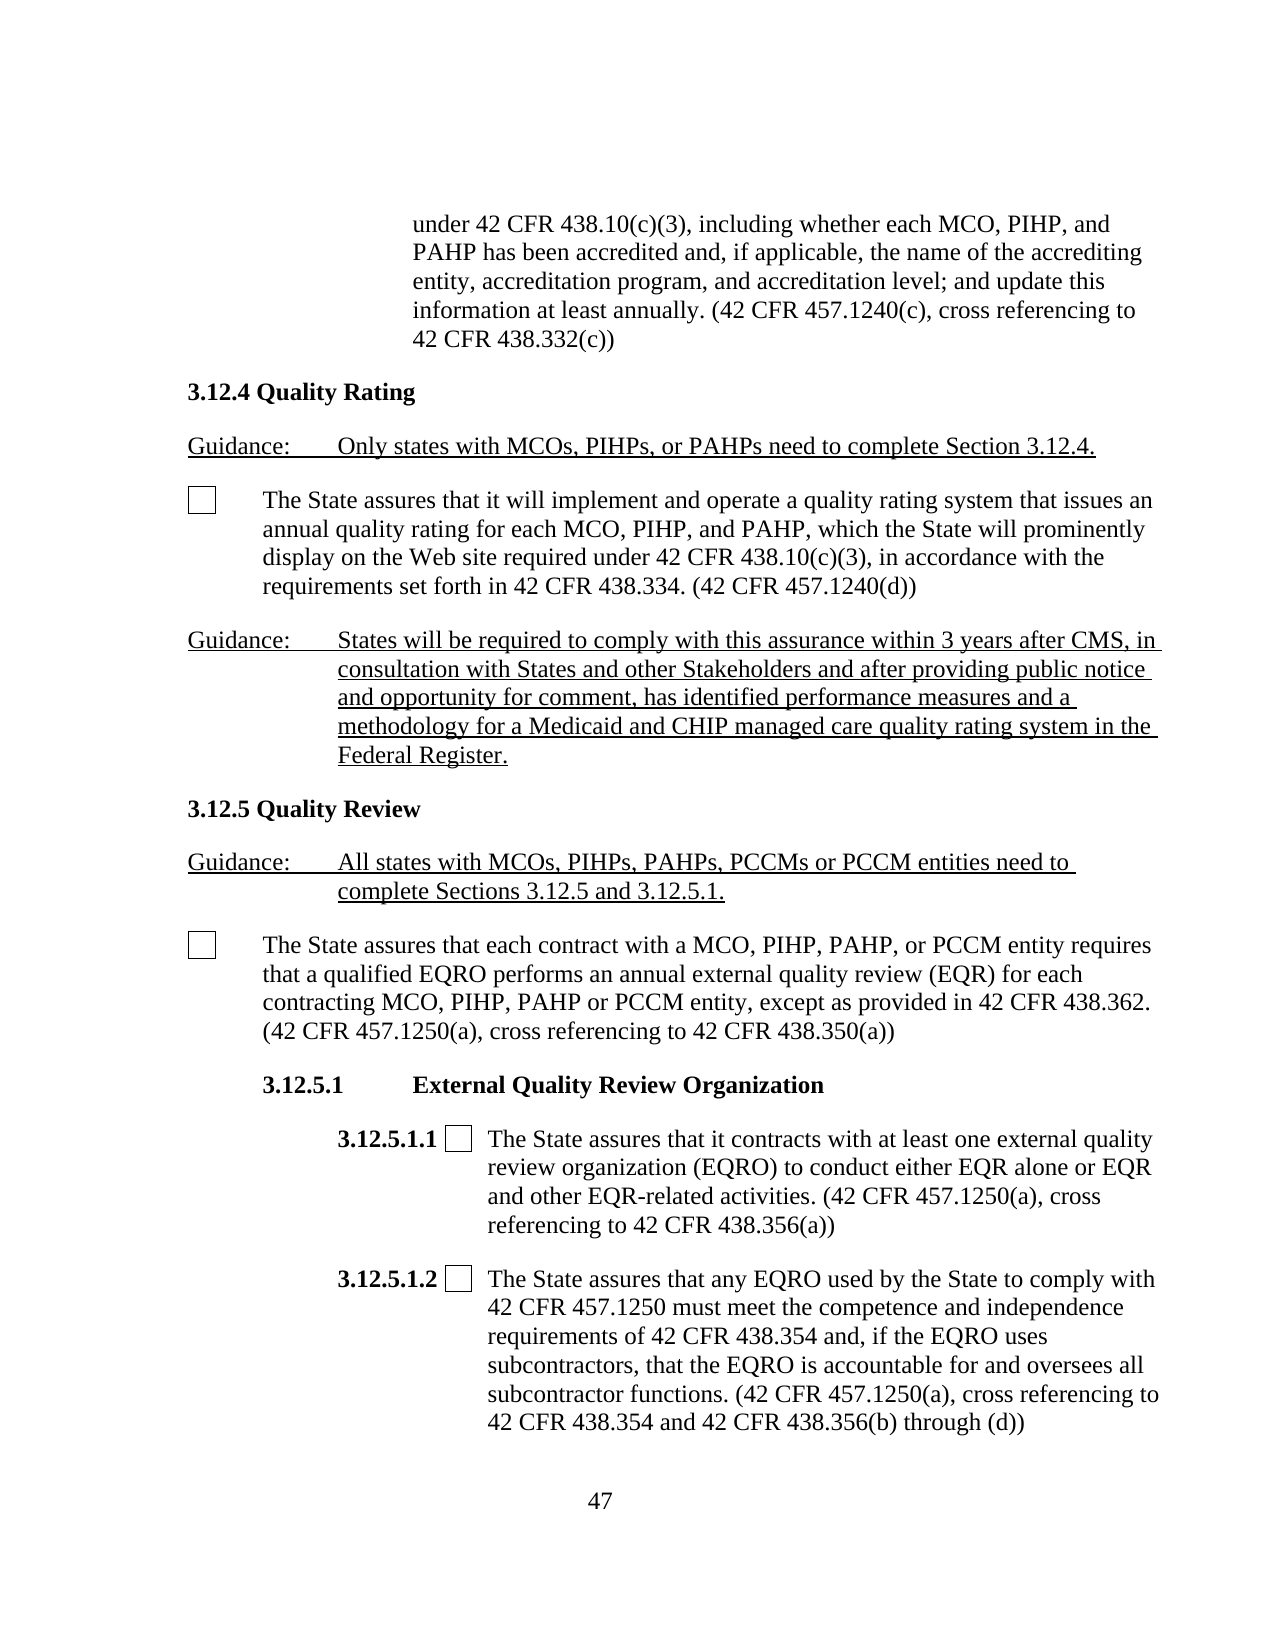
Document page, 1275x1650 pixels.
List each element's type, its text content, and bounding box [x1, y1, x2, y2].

subtitle 3.12.4 Quality Rating [187, 377, 1162, 406]
text Guidance: States will be required to comply with this assurance within 3 years after CMS, in consultation with States and other Stakeholders and after providing public notice and opportunity for comment, has identified performance measures and a methodology for a Medicaid and CHIP managed care quality rating system in the Federal Register. [187, 651, 1162, 769]
text Guidance: All states with MCOs, PIHPs, PAHPs, PCCMs or PCCM entities need to complete Sections 3.12.5 and 3.12.5.1. [187, 847, 1162, 905]
text Guidance: Only states with MCOs, PIHPs, or PAHPs need to complete Section 3.12.4. [187, 431, 1162, 460]
subtitle The State assures that each contract with a MCO, PIHP, PAHP, or PCCM entity requires that a qualified EQRO performs an annual external quality review (EQR) for each contracting MCO, PIHP, PAHP or PCCM entity, except as provided in 42 CFR 438.362. (42 CFR 457.1250(a), cross referencing to 42 CFR 438.350(a)) [187, 930, 1162, 1045]
subtitle 3.12.5.1.2 The State assures that any EQRO used by the State to comply with 42 CFR 457.1250 must meet the competence and independence requirements of 42 CFR 438.354 and, if the EQRO uses subcontractors, that the EQRO is accountable for and oversees all subcontractor functions. (42 CFR 457.1250(a), cross referencing to 42 CFR 438.354 and 42 CFR 438.356(b) through (d)) [337, 1264, 1162, 1436]
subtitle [262, 209, 1162, 352]
text Guidance: States will be required to comply with this assurance within 3 years after CMS, in consultation with States and other Stakeholders and after providing public notice and opportunity for comment, has identified performance measures and a methodology for a Medicaid and CHIP managed care quality rating system in the Federal Register. [187, 625, 1162, 650]
subtitle 3.12.5.1 External Quality Review Organization [262, 1070, 1162, 1099]
subtitle 3.12.5.1.1 The State assures that it contracts with at least one external quality review organization (EQRO) to conduct either EQR alone or EQR and other EQR-related activities. (42 CFR 457.1250(a), cross referencing to 42 CFR 438.356(a)) [337, 1124, 1162, 1239]
subtitle 3.12.5 Quality Review [187, 794, 1162, 822]
subtitle The State assures that it will implement and operate a quality rating system that issues an annual quality rating for each MCO, PIHP, and PAHP, which the State will prominently display on the Web site required under 42 CFR 438.10(c)(3), in accordance with the requirements set forth in 42 CFR 438.334. (42 CFR 457.1240(d)) [187, 485, 1162, 600]
